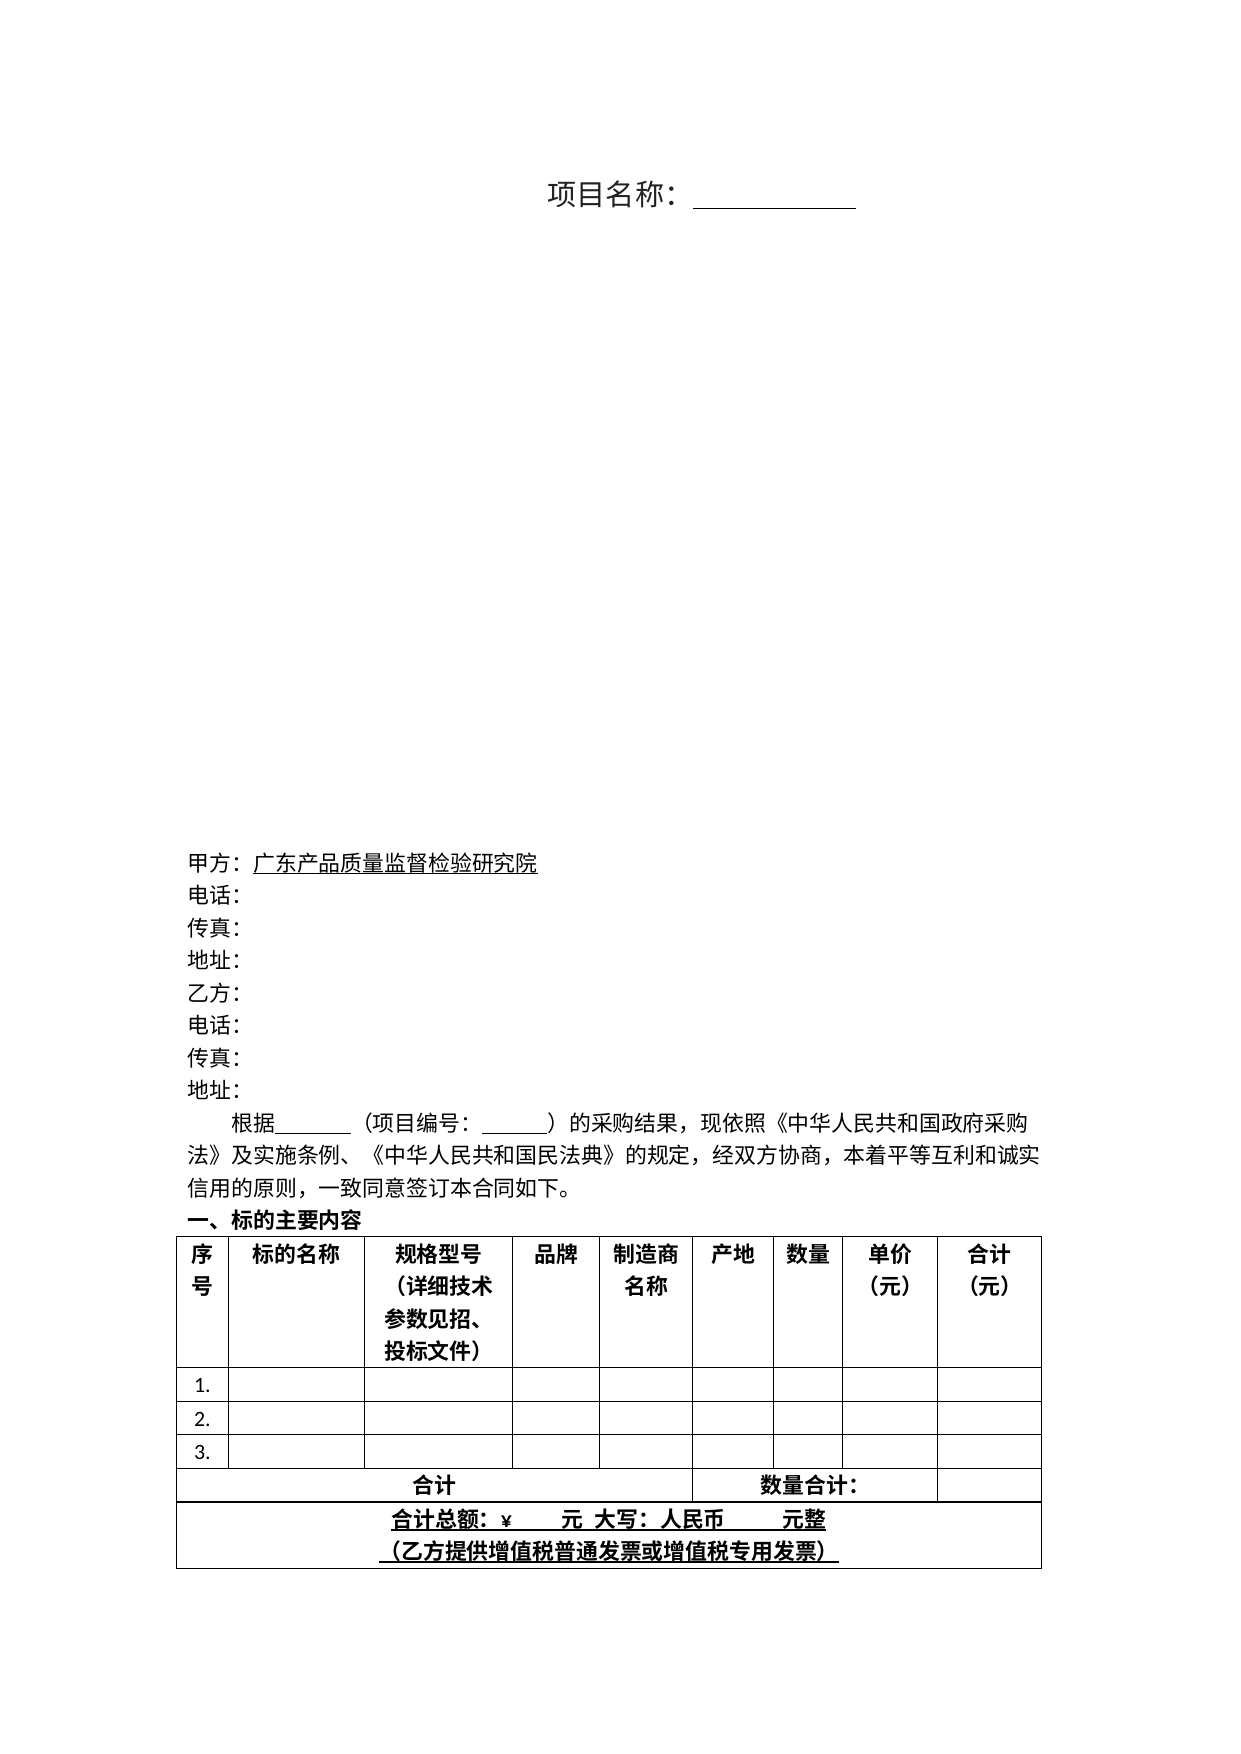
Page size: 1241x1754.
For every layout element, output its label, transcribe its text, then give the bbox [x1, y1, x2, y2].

text 传真： [187, 1041, 1053, 1074]
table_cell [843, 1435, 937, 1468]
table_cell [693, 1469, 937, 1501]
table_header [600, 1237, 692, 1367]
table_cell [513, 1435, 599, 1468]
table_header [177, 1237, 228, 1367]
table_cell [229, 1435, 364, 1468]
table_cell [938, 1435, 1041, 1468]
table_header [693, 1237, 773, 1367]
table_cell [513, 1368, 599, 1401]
text 项目名称： [187, 162, 1053, 227]
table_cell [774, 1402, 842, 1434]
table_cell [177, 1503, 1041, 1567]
text 一、标的主要内容 [187, 1204, 1053, 1236]
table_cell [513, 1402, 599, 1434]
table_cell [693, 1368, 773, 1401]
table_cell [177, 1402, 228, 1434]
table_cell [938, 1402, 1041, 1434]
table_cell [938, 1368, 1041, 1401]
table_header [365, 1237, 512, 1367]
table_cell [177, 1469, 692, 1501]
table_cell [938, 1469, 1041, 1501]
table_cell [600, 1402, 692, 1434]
text 电话： [187, 1009, 1053, 1041]
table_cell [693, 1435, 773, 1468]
text 传真： [187, 911, 1053, 944]
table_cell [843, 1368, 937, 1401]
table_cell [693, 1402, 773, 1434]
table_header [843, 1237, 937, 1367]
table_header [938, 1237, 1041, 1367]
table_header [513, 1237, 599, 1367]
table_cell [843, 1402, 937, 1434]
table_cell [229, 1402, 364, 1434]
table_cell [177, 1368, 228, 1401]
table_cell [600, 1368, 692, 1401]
text 根据 （项目编号： ）的采购结果，现依照《中华人民共和国政府采购法》及实施条例、《中华人民共和国民法典》的规定，经双方协商，本着平等互利和诚实信用的原则，一致同意签订本合同如下。 [187, 1106, 1053, 1204]
text 甲方：广东产品质量监督检验研究院 [187, 846, 1053, 879]
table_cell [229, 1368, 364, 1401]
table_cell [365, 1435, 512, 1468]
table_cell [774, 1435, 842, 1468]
text 地址： [187, 1074, 1053, 1106]
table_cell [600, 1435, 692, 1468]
text 地址： [187, 944, 1053, 976]
text 电话： [187, 879, 1053, 911]
text 乙方： [187, 976, 1053, 1009]
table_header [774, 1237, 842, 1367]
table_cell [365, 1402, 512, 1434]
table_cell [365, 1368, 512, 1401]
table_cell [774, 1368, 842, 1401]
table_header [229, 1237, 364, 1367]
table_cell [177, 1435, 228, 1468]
